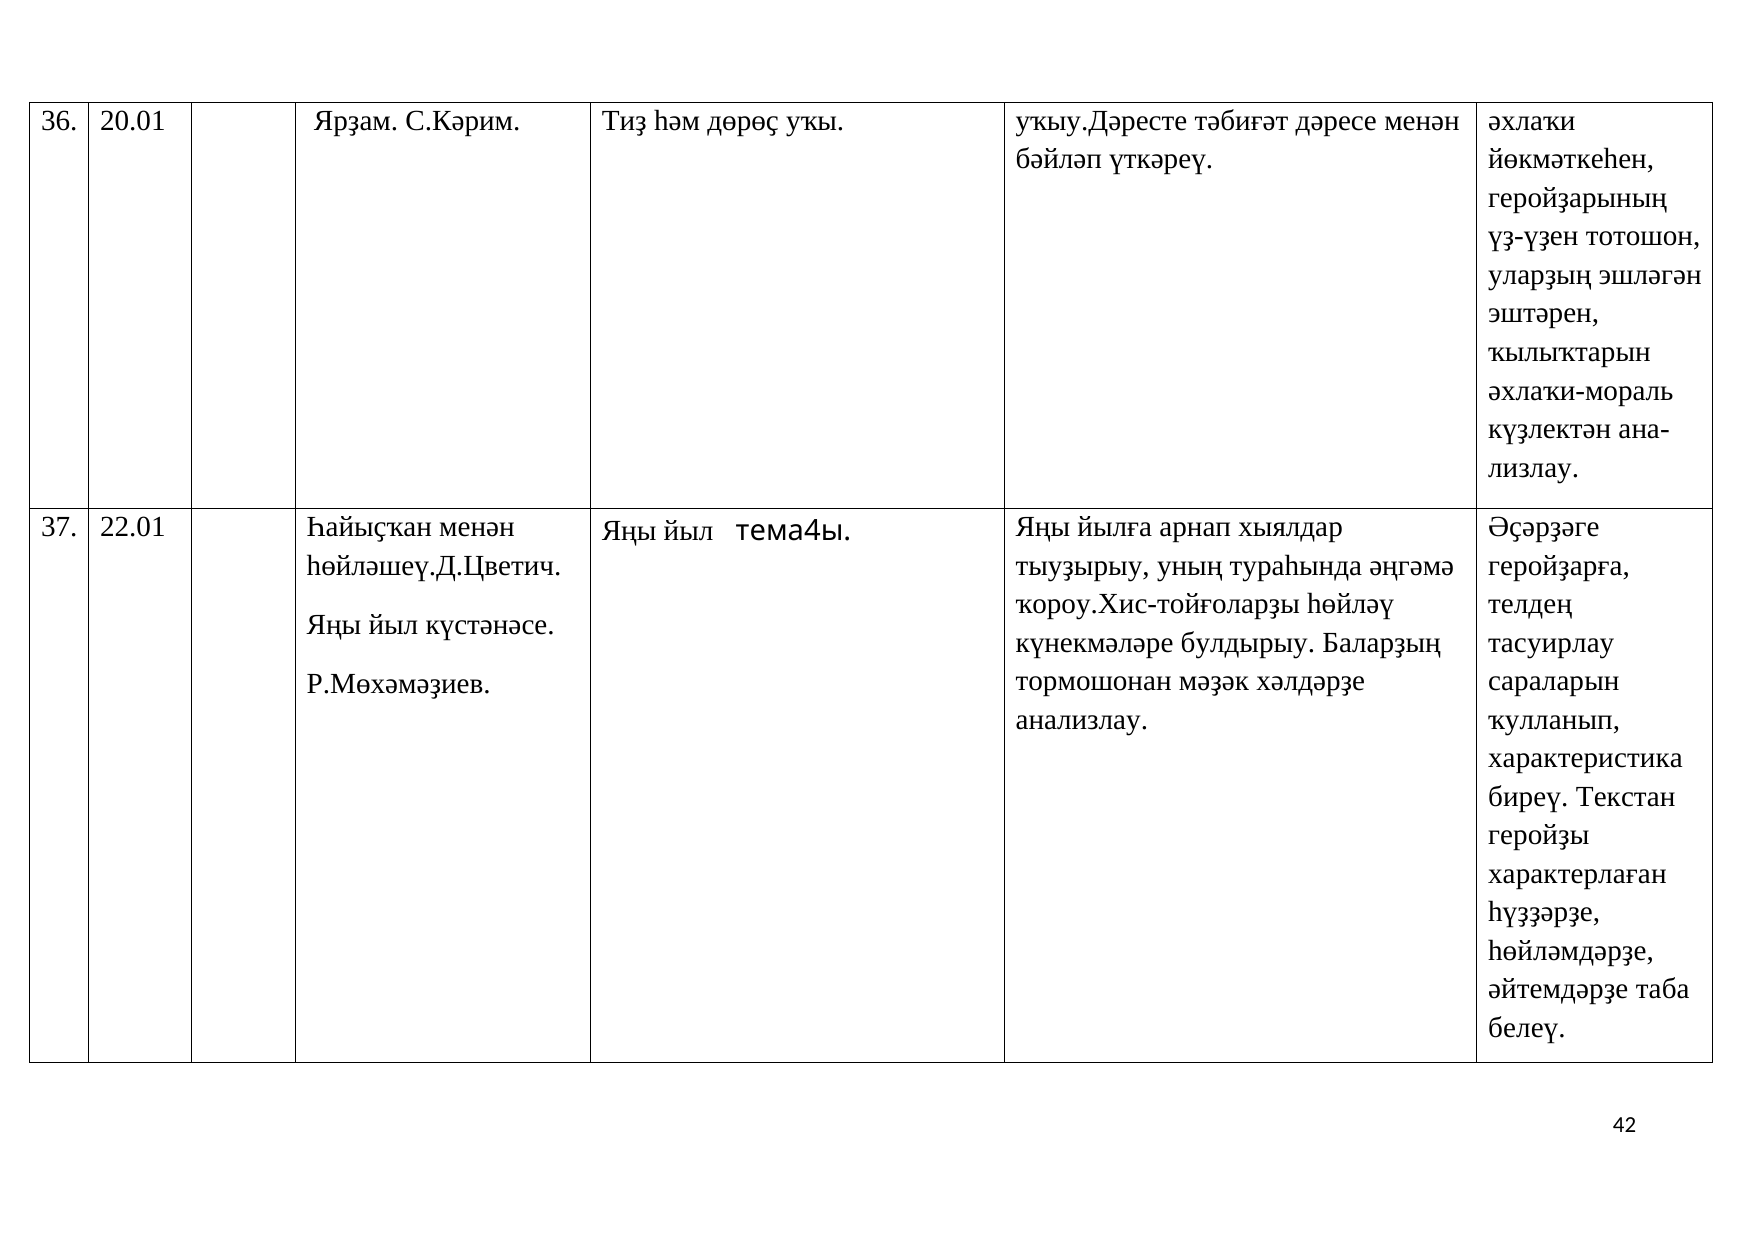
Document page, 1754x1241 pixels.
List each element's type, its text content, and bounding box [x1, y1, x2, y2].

table_cell Ярҙам. С.Кәрим. [296, 103, 590, 508]
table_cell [1477, 509, 1712, 1062]
table_cell 20.01 [89, 103, 191, 508]
table_cell 37. [30, 509, 88, 1062]
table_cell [1005, 509, 1476, 1062]
table_cell Тиҙ һәм дөрөҫ уҡы. [591, 103, 1004, 508]
table_cell [192, 509, 295, 1062]
table_cell Уҡылған әҫәрҙәрҙең әхлаҡи йөкмәткеһен, геройҙарының үҙ-үҙен тотошон, уларҙың эшләгән эштәрен, ҡылыҡтарын әхлаҡи-мораль күҙлектән анализлау. [1477, 103, 1712, 508]
table_cell [192, 103, 295, 508]
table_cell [296, 509, 590, 1062]
table_cell Яңы йыл тема4ы. [591, 509, 1004, 1062]
table_cell 22.01 [89, 509, 191, 1062]
table_cell 36. [30, 103, 88, 508]
table_cell Етеҙ һәм аңлы уҡыу күнекмәләрен камиллаштырыу.Ролләп уҡыу.Дәресте тәбиғәт дәресе менән бәйләп үткәреү. [1005, 103, 1476, 508]
